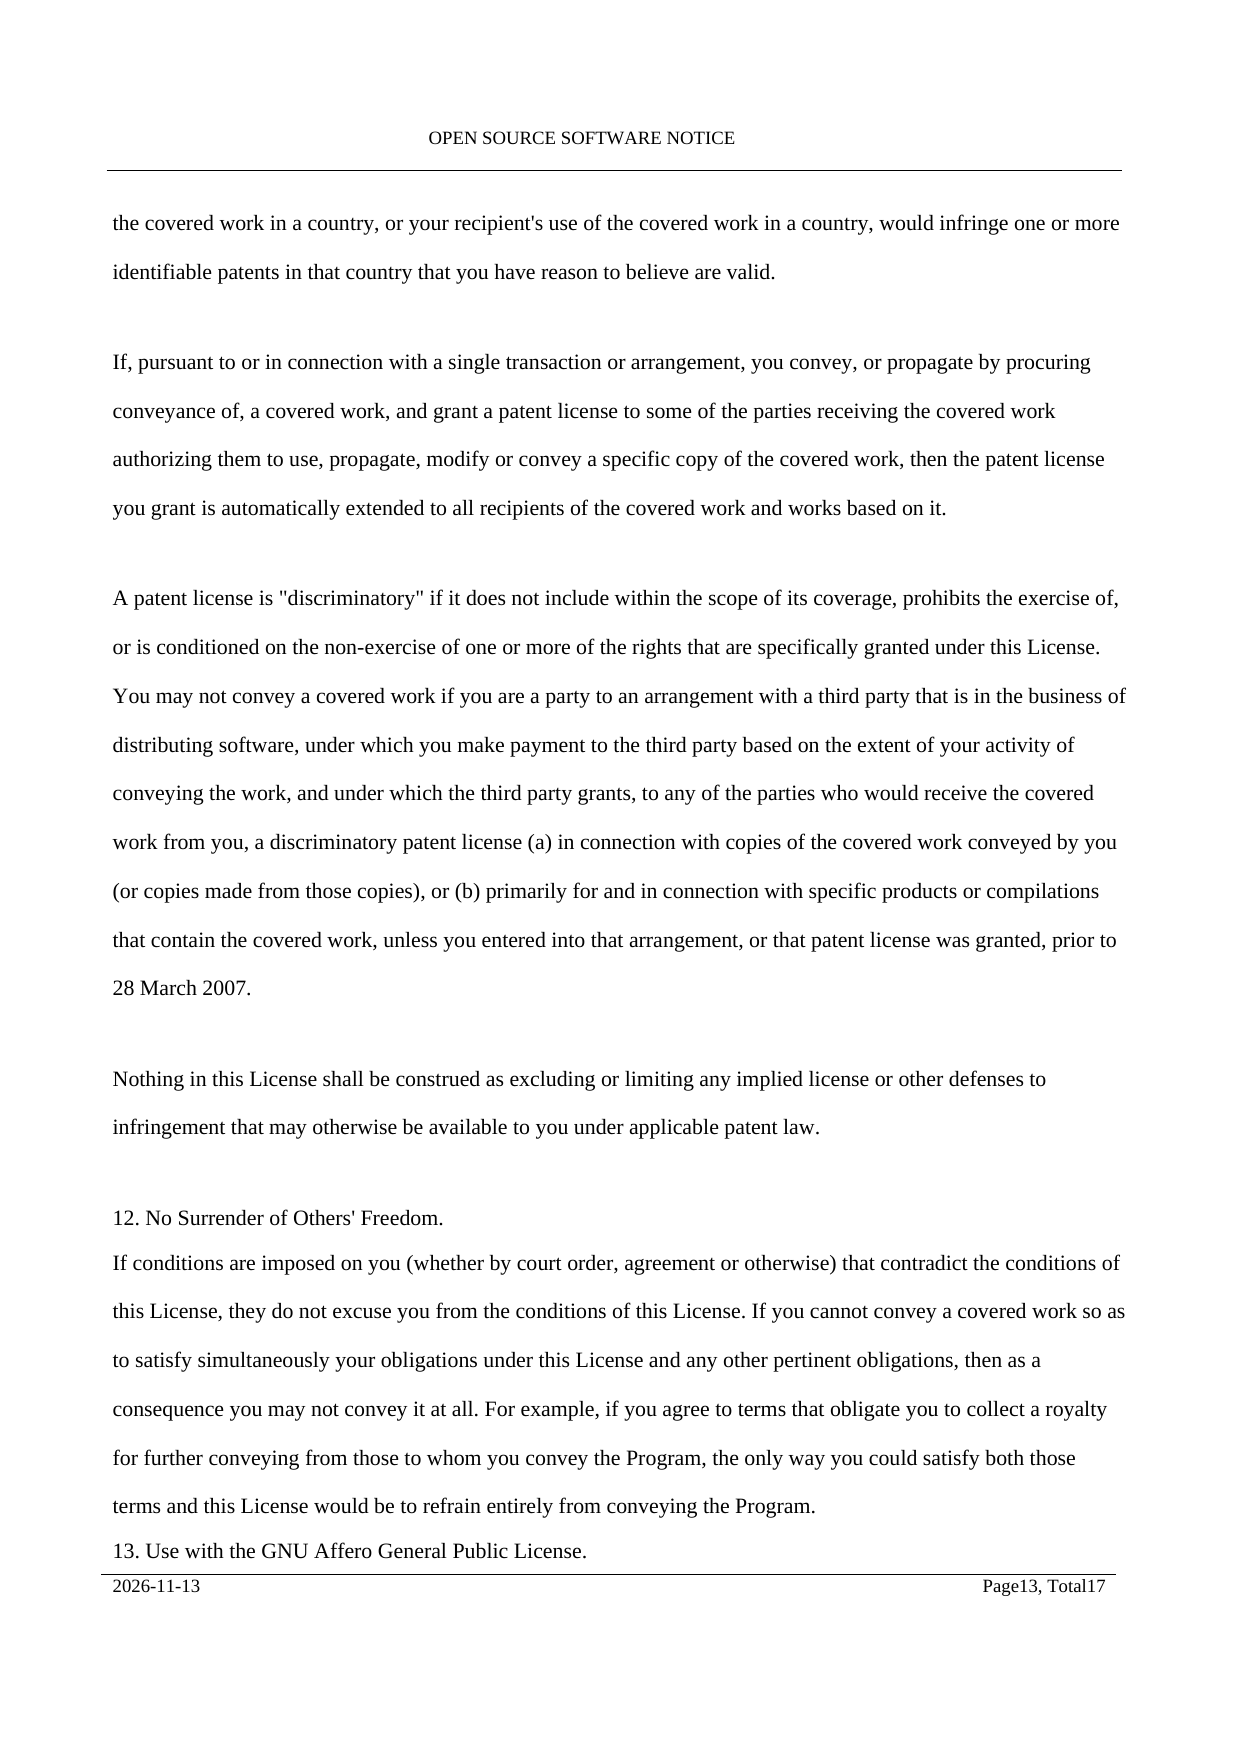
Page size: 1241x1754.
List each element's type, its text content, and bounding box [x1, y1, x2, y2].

text 12. No Surrender of Others' Freedom. [112, 1201, 1128, 1233]
text 13. Use with the GNU Affero General Public License. [112, 1535, 1128, 1567]
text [112, 206, 1128, 288]
text If, pursuant to or in connection with a single transaction or arrangement, you convey, or propagate by procuring conveyance of, a covered work, and grant a patent license to some of the parties receiving the covered work authorizing them to use, propagate, modify or convey a specific copy of the covered work, then the patent license you grant is automatically extended to all recipients of the covered work and works based on it. [112, 345, 1128, 524]
text Nothing in this License shall be construed as excluding or limiting any implied license or other defenses to infringement that may otherwise be available to you under applicable patent law. [112, 1062, 1128, 1143]
text If conditions are imposed on you (whether by court order, agreement or otherwise) that contradict the conditions of this License, they do not excuse you from the conditions of this License. If you cannot convey a covered work so as to satisfy simultaneously your obligations under this License and any other pertinent obligations, then as a consequence you may not convey it at all. For example, if you agree to terms that obligate you to collect a royalty for further conveying from those to whom you convey the Program, the only way you could satisfy both those terms and this License would be to refrain entirely from conveying the Program. [112, 1246, 1128, 1522]
text A patent license is "discriminatory" if it does not include within the scope of its coverage, prohibits the exercise of, or is conditioned on the non-exercise of one or more of the rights that are specifically granted under this License. You may not convey a covered work if you are a party to an arrangement with a third party that is in the business of distributing software, under which you make payment to the third party based on the extent of your activity of conveying the work, and under which the third party grants, to any of the parties who would receive the covered work from you, a discriminatory patent license (a) in connection with copies of the covered work conveyed by you (or copies made from those copies), or (b) primarily for and in connection with specific products or compilations that contain the covered work, unless you entered into that arrangement, or that patent license was granted, prior to 28 March 2007. [112, 582, 1128, 1004]
